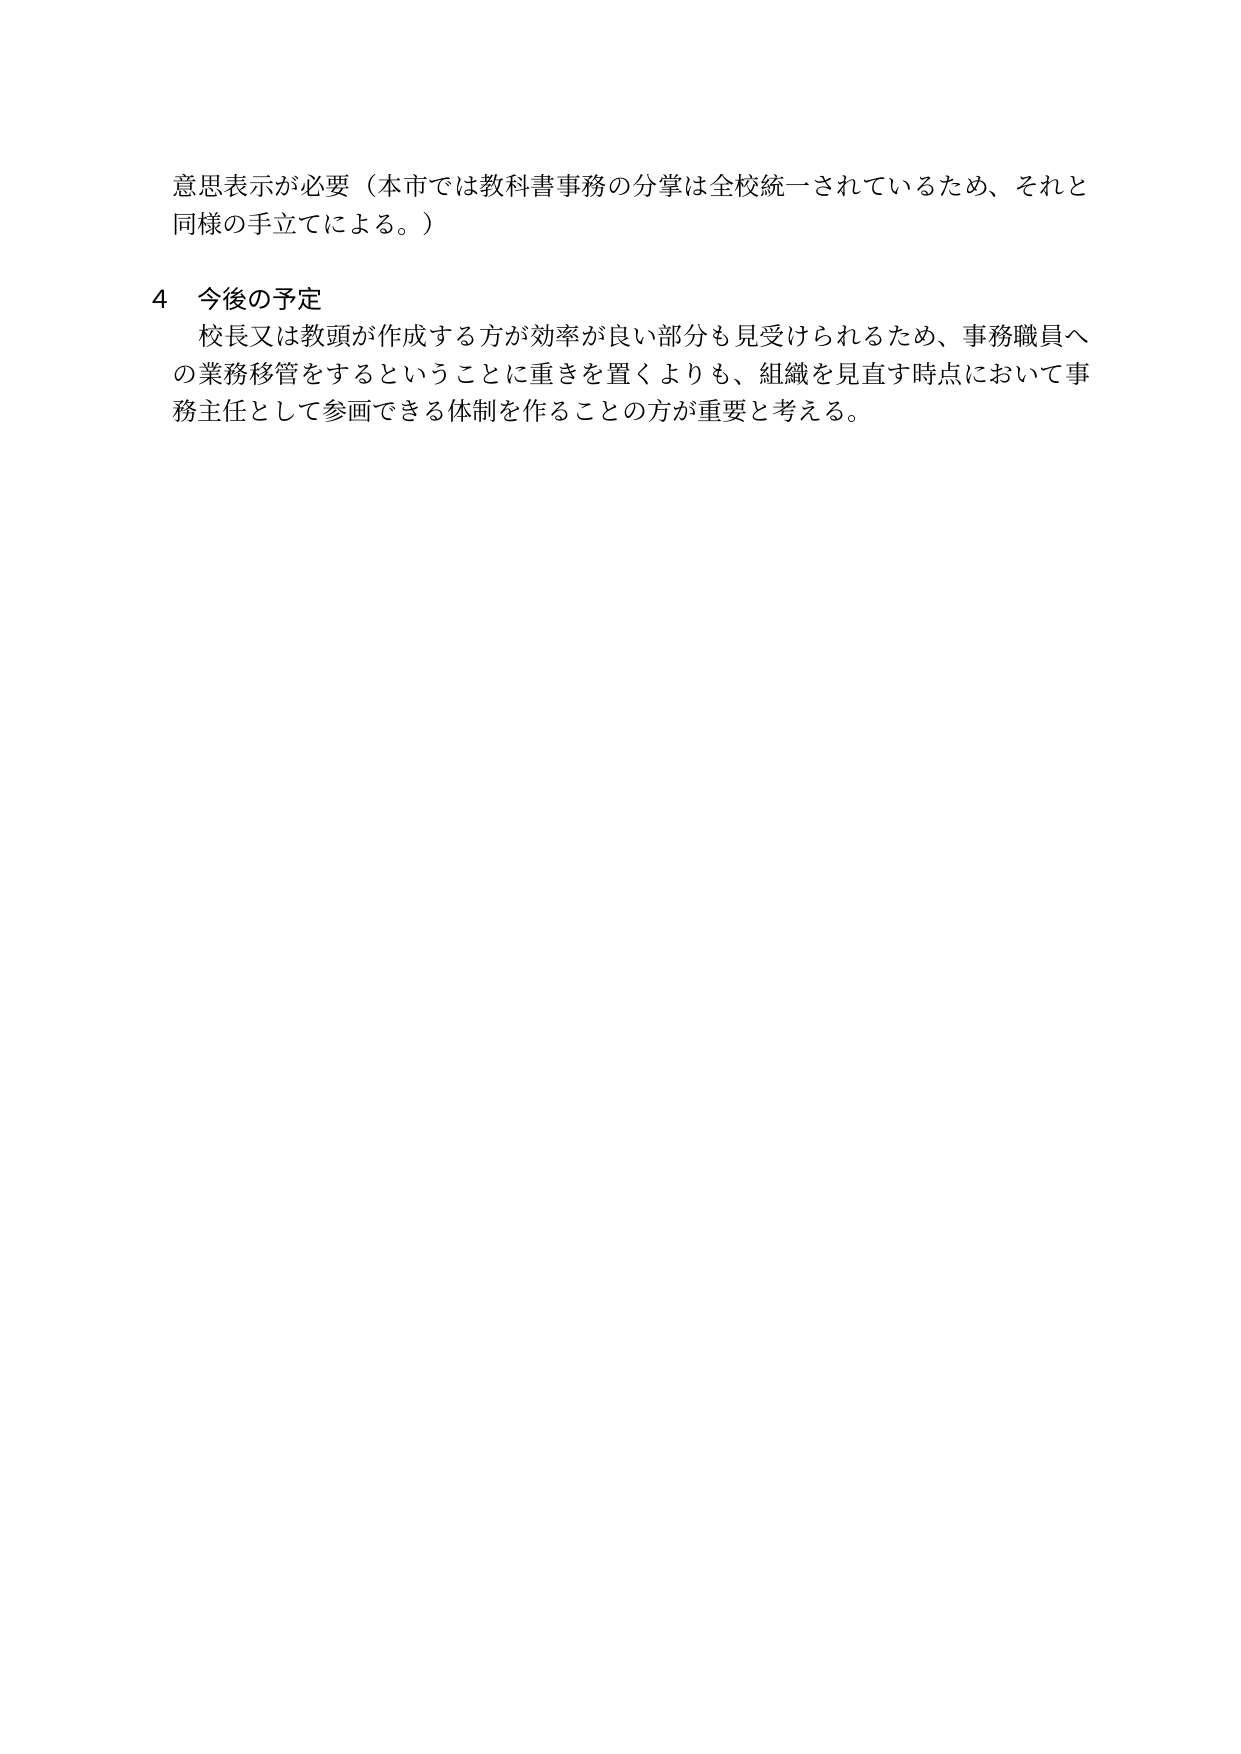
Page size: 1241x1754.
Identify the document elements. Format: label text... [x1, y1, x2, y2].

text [148, 166, 1092, 241]
text 校長又は教頭が作成する方が効率が良い部分も見受けられるため、事務職員への業務移管をするということに重きを置くよりも、組織を見直す時点において事務主任として参画できる体制を作ることの方が重要と考える。 [148, 316, 1092, 429]
text ４ 今後の予定 [148, 279, 1092, 316]
